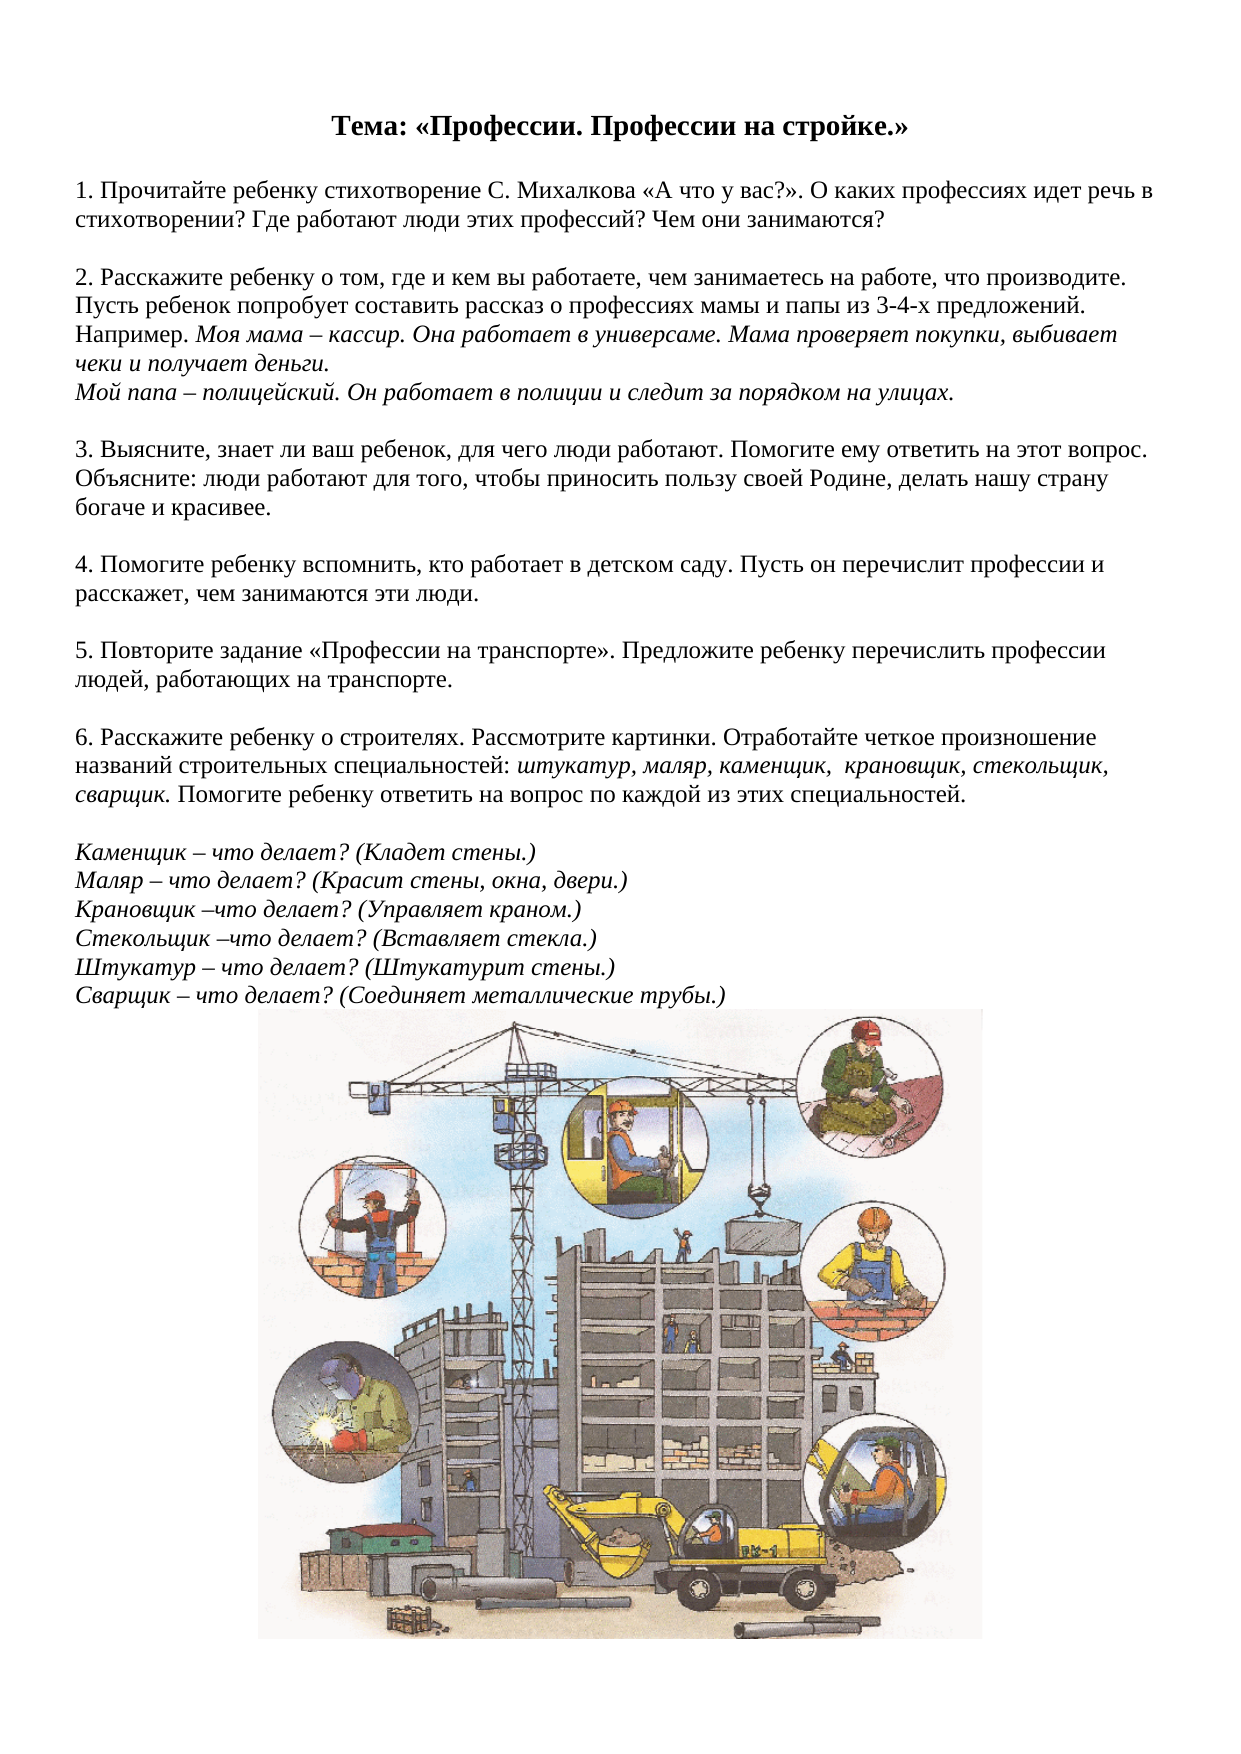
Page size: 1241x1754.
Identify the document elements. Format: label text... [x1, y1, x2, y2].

text Стекольщик –что делает? (Вставляет стекла.) [75, 923, 1165, 952]
text Тема: «Профессии. Профессии на стройке.» [75, 108, 1165, 142]
text Маляр – что делает? (Красит стены, окна, двери.) [75, 866, 1165, 894]
text 4. Помогите ребенку вспомнить, кто работает в детском саду. Пусть он перечислит профессии и расскажет, чем занимаются эти люди. [75, 549, 1165, 607]
text Крановщик –что делает? (Управляет краном.) [75, 894, 1165, 923]
text Например. Моя мама – кассир. Она работает в универсаме. Мама проверяет покупки, выбивает чеки и получает деньги. [75, 319, 1165, 377]
picture [258, 1009, 983, 1639]
text Штукатур – что делает? (Штукатурит стены.) [75, 952, 1165, 981]
text 6. Расскажите ребенку о строителях. Рассмотрите картинки. Отработайте четкое произношение названий строительных специальностей: штукатур, маляр, каменщик, крановщик, стекольщик, сварщик. Помогите ребенку ответить на вопрос по каждой из этих специальностей. [75, 722, 1165, 808]
text Мой папа – полицейский. Он работает в полиции и следит за порядком на улицах. [75, 377, 1165, 406]
text 1. Прочитайте ребенку стихотворение С. Михалкова «А что у вас?». О каких профессиях идет речь в стихотворении? Где работают люди этих профессий? Чем они занимаются? [75, 176, 1165, 233]
text Сварщик – что делает? (Соединяет металлические трубы.) [75, 981, 1165, 1009]
text Каменщик – что делает? (Кладет стены.) [75, 837, 1165, 866]
text 5. Повторите задание «Профессии на транспорте». Предложите ребенку перечислить профессии людей, работающих на транспорте. [75, 636, 1165, 693]
text 3. Выясните, знает ли ваш ребенок, для чего люди работают. Помогите ему ответить на этот вопрос. Объясните: люди работают для того, чтобы приносить пользу своей Родине, делать нашу страну богаче и красивее. [75, 434, 1165, 521]
text 2. Расскажите ребенку о том, где и кем вы работаете, чем занимаетесь на работе, что производите. Пусть ребенок попробует составить рассказ о профессиях мамы и папы из 3-4-х предложений. [75, 262, 1165, 319]
